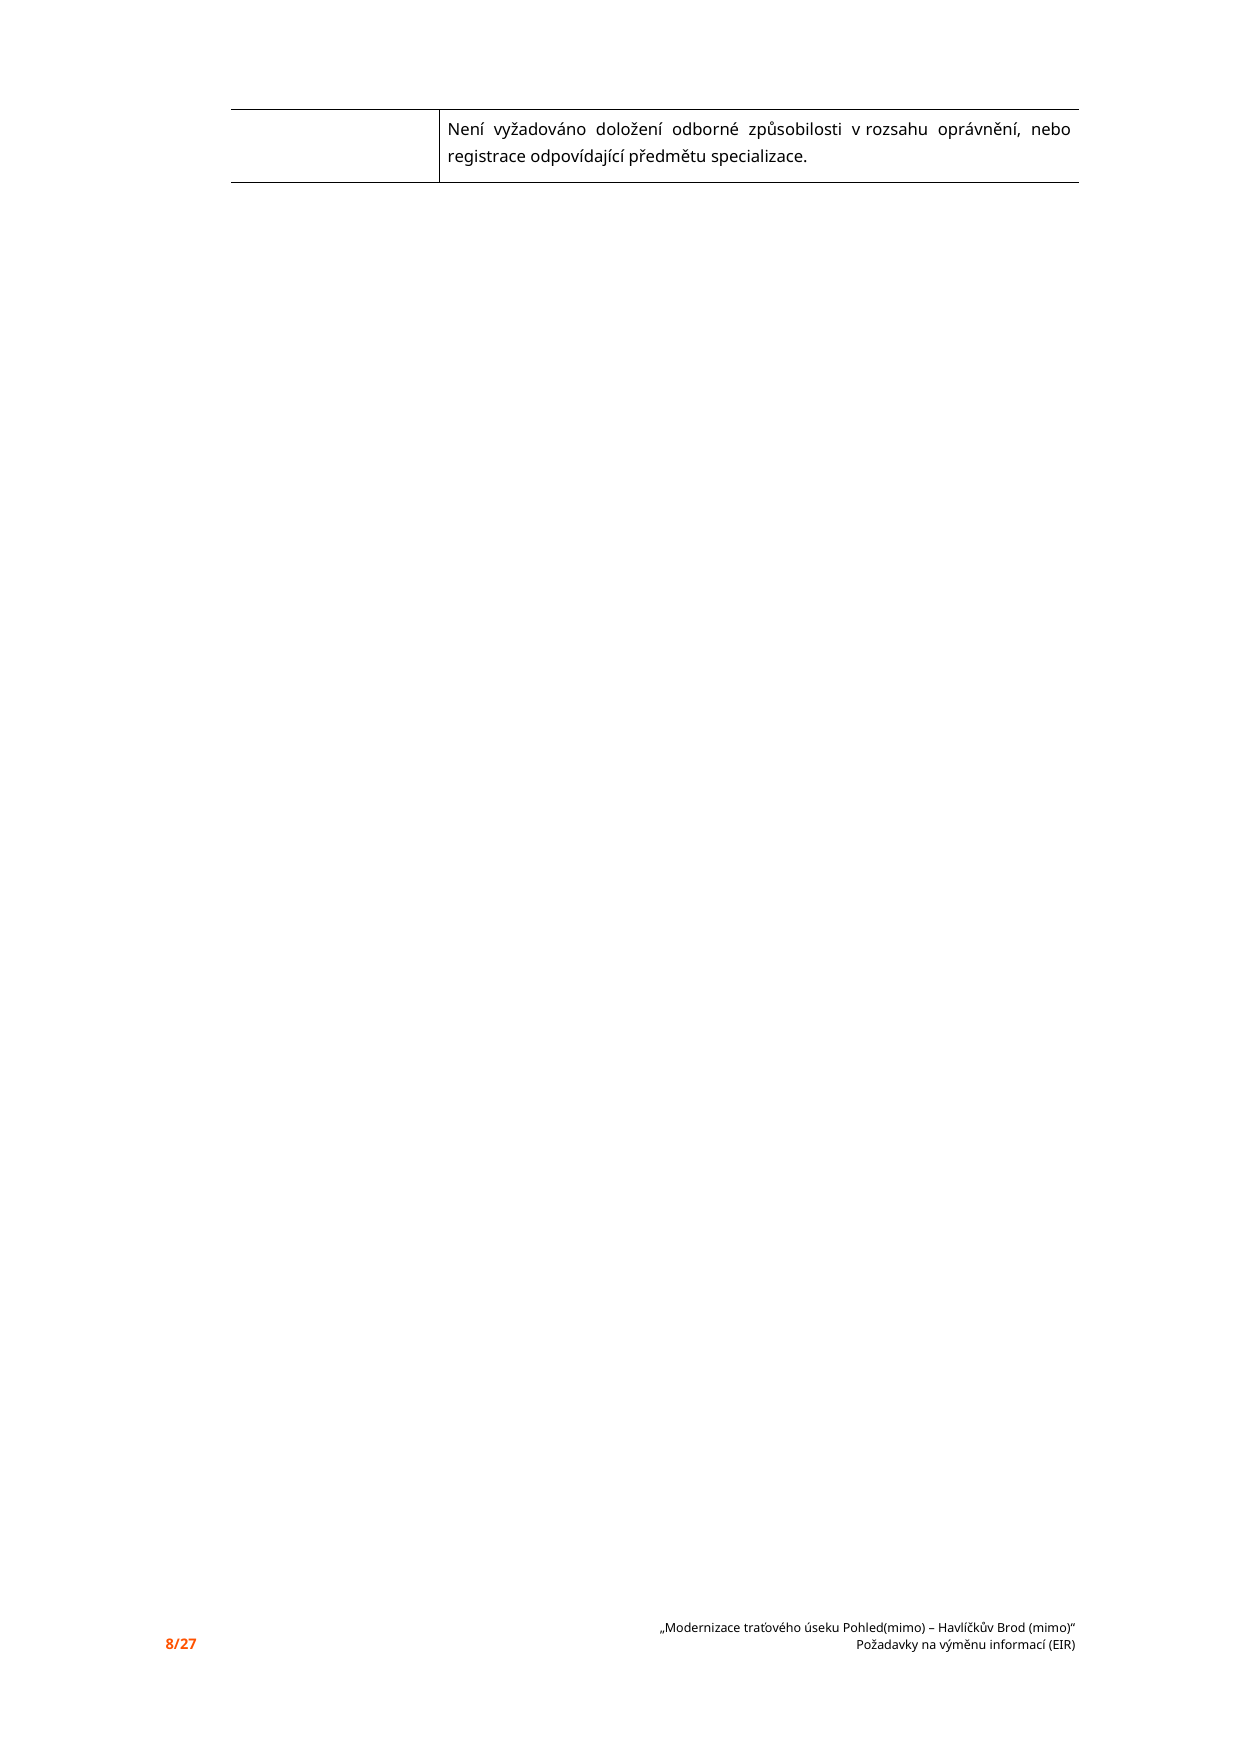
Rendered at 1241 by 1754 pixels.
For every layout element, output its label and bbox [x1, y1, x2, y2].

table_cell [231, 110, 439, 182]
table_cell [440, 110, 1079, 182]
